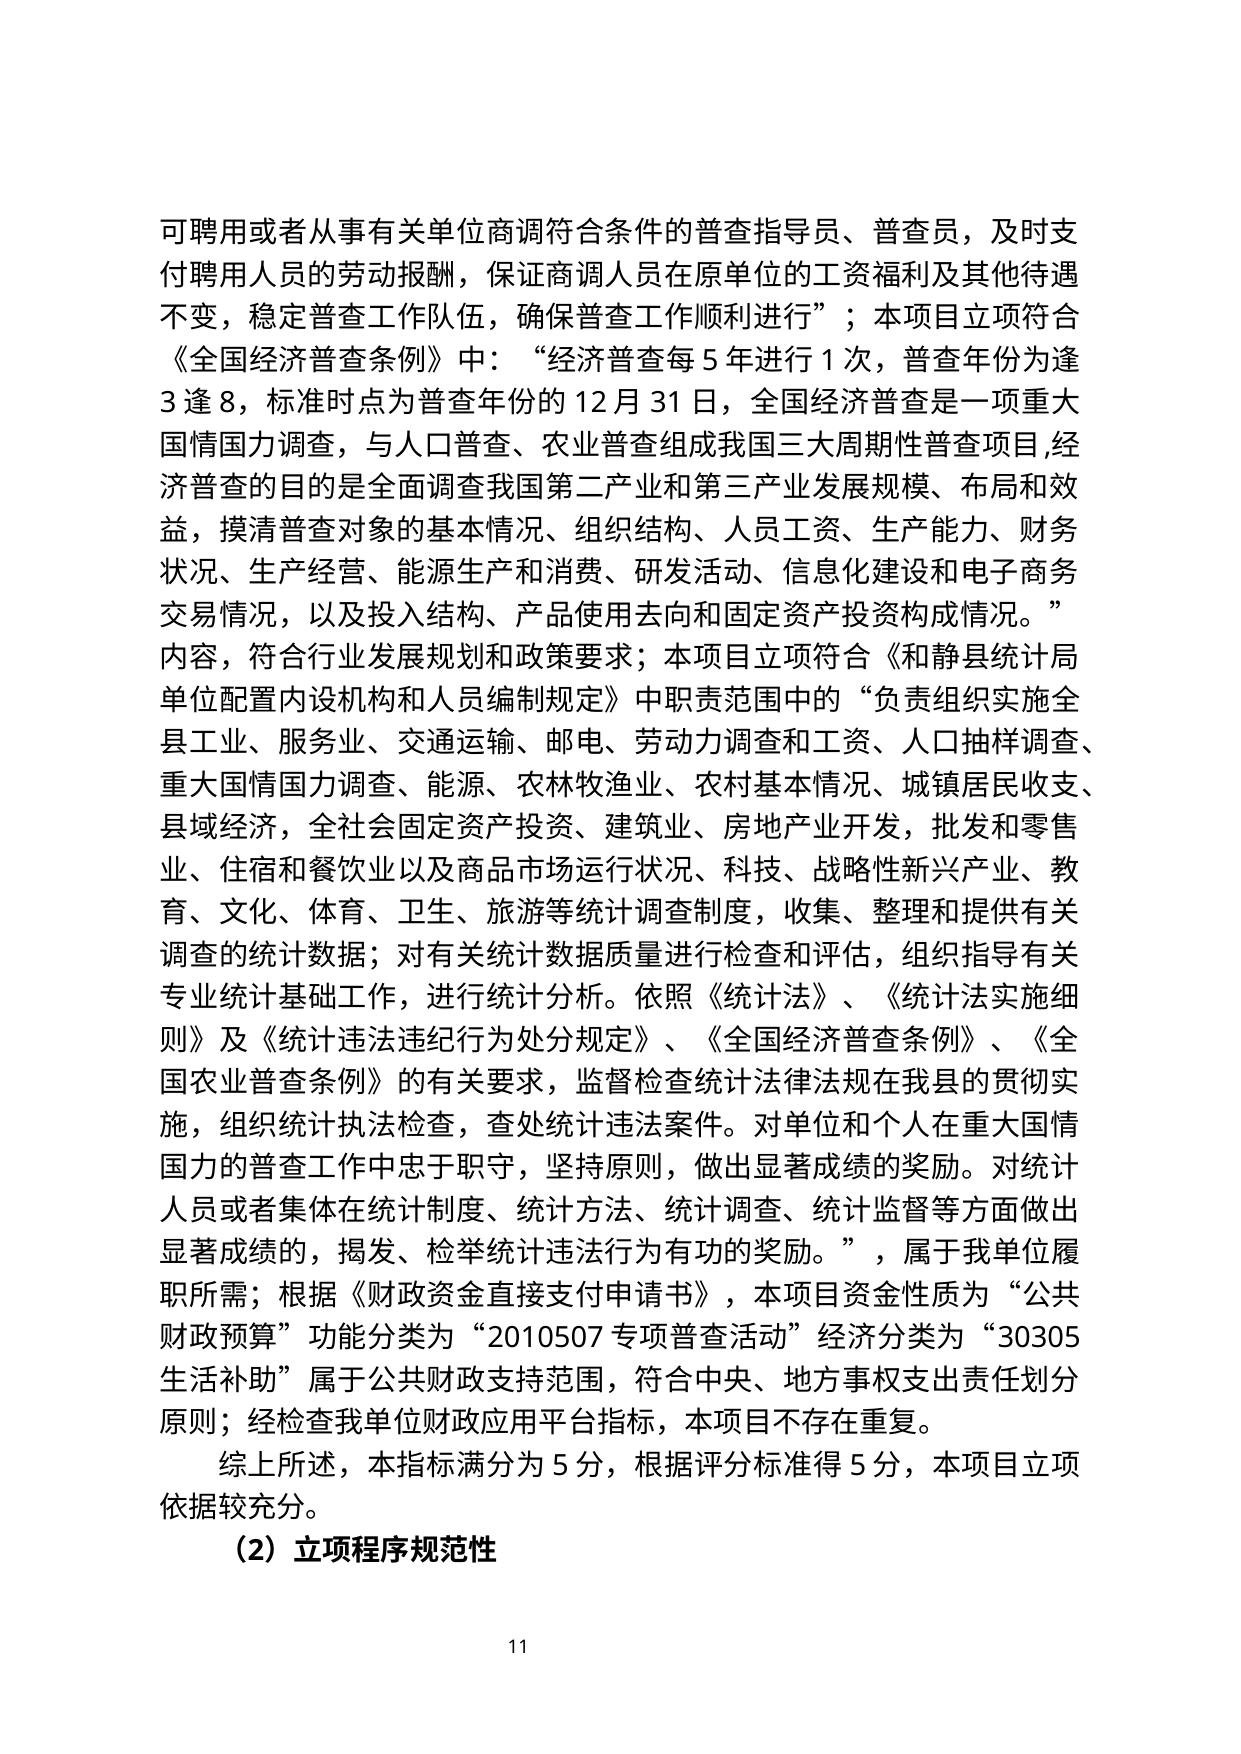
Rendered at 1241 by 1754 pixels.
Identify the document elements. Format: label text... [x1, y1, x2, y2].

text 综上所述，本指标满分为5分，根据评分标准得5分，本项目立项依据较充分。 [159, 1441, 1081, 1526]
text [159, 209, 1081, 1441]
text （2）立项程序规范性 [159, 1526, 1081, 1569]
